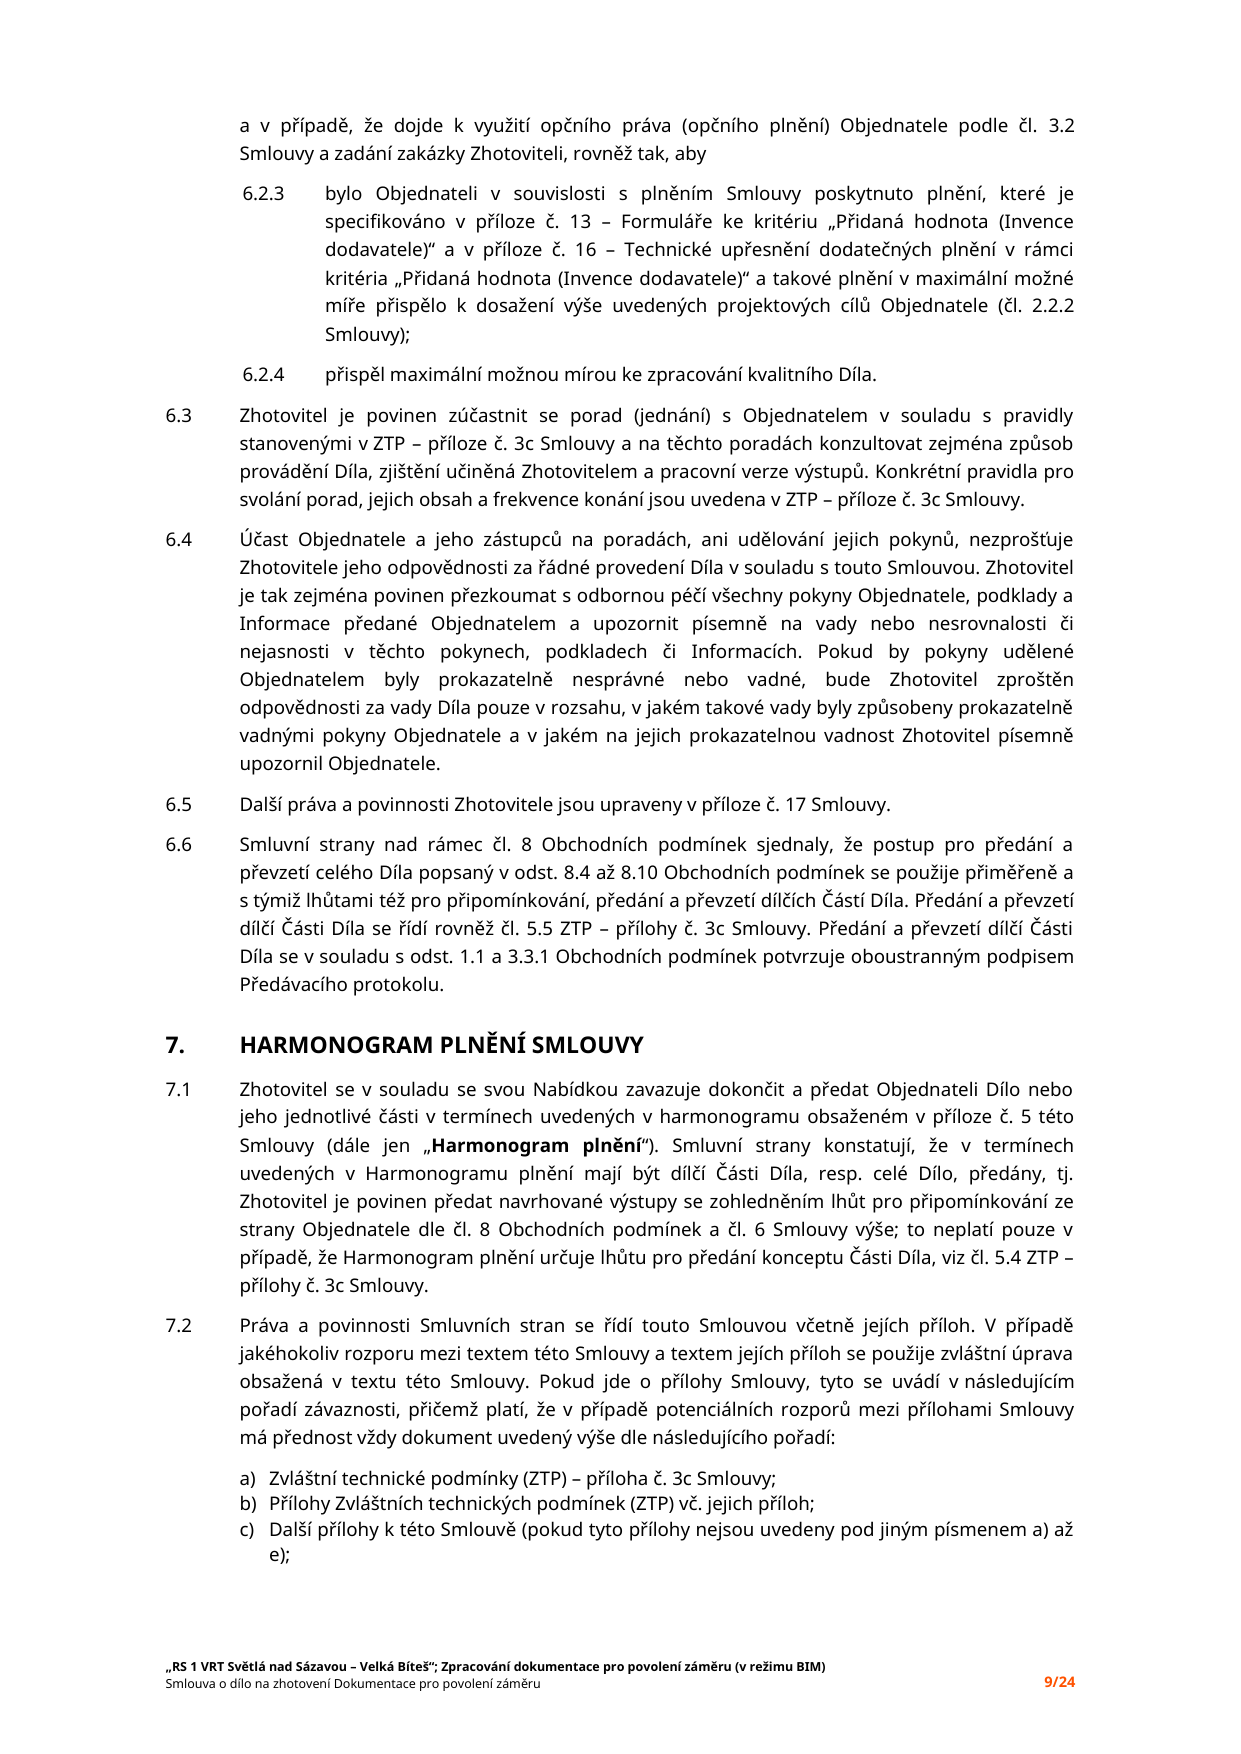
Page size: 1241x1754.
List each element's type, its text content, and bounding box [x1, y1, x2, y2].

text přispěl maximální možnou mírou ke zpracování kvalitního Díla. [242, 361, 1075, 387]
text Účast Objednatele a jeho zástupců na poradách, ani udělování jejich pokynů, nezprošťuje Zhotovitele jeho odpovědnosti za řádné provedení Díla v souladu s touto Smlouvou. Zhotovitel je tak zejména povinen přezkoumat s odbornou péčí všechny pokyny Objednatele, podklady a Informace předané Objednatelem a upozornit písemně na vady nebo nesrovnalosti či nejasnosti v těchto pokynech, podkladech či Informacích. Pokud by pokyny udělené Objednatelem byly prokazatelně nesprávné nebo vadné, bude Zhotovitel zproštěn odpovědnosti za vady Díla pouze v rozsahu, v jakém takové vady byly způsobeny prokazatelně vadnými pokyny Objednatele a v jakém na jejich prokazatelnou vadnost Zhotovitel písemně upozornil Objednatele. [165, 526, 1075, 776]
text Harmonogram plnění smlouvy [165, 1029, 1075, 1060]
text Zhotovitel je povinen zúčastnit se porad (jednání) s Objednatelem v souladu s pravidly stanovenými v ZTP – příloze č. 3c Smlouvy a na těchto poradách konzultovat zejména způsob provádění Díla, zjištění učiněná Zhotovitelem a pracovní verze výstupů. Konkrétní pravidla pro svolání porad, jejich obsah a frekvence konání jsou uvedena v ZTP – příloze č. 3c Smlouvy. [165, 402, 1075, 511]
list Zvláštní technické podmínky (ZTP) – příloha č. 3c Smlouvy; [239, 1465, 1075, 1491]
text bylo Objednateli v souvislosti s plněním Smlouvy poskytnuto plnění, které je specifikováno v příloze č. 13 – Formuláře ke kritériu „Přidaná hodnota (Invence dodavatele)“ a v příloze č. 16 – Technické upřesnění dodatečných plnění v rámci kritéria „Přidaná hodnota (Invence dodavatele)“ a takové plnění v maximální možné míře přispělo k dosažení výše uvedených projektových cílů Objednatele (čl. 2.2.2 Smlouvy); [242, 181, 1075, 346]
list a v případě, že dojde k využití opčního práva (opčního plnění) Objednatele podle čl. 3.2 Smlouvy a zadání zakázky Zhotoviteli, rovněž tak, aby [239, 112, 1075, 166]
list Další přílohy k této Smlouvě (pokud tyto přílohy nejsou uvedeny pod jiným písmenem a) až e); [239, 1516, 1075, 1567]
text Další práva a povinnosti Zhotovitele jsou upraveny v příloze č. 17 Smlouvy. [165, 791, 1075, 817]
text Zhotovitel se v souladu se svou Nabídkou zavazuje dokončit a předat Objednateli Dílo nebo jeho jednotlivé části v termínech uvedených v harmonogramu obsaženém v příloze č. 5 této Smlouvy (dále jen „Harmonogram plnění“). Smluvní strany konstatují, že v termínech uvedených v Harmonogramu plnění mají být dílčí Části Díla, resp. celé Dílo, předány, tj. Zhotovitel je povinen předat navrhované výstupy se zohledněním lhůt pro připomínkování ze strany Objednatele dle čl. 8 Obchodních podmínek a čl. 6 Smlouvy výše; to neplatí pouze v případě, že Harmonogram plnění určuje lhůtu pro předání konceptu Části Díla, viz čl. 5.4 ZTP – přílohy č. 3c Smlouvy. [165, 1076, 1075, 1297]
text Práva a povinnosti Smluvních stran se řídí touto Smlouvou včetně jejích příloh. V případě jakéhokoliv rozporu mezi textem této Smlouvy a textem jejích příloh se použije zvláštní úprava obsažená v textu této Smlouvy. Pokud jde o přílohy Smlouvy, tyto se uvádí v následujícím pořadí závaznosti, přičemž platí, že v případě potenciálních rozporů mezi přílohami Smlouvy má přednost vždy dokument uvedený výše dle následujícího pořadí: [165, 1312, 1075, 1450]
list Přílohy Zvláštních technických podmínek (ZTP) vč. jejich příloh; [239, 1491, 1075, 1516]
text Smluvní strany nad rámec čl. 8 Obchodních podmínek sjednaly, že postup pro předání a převzetí celého Díla popsaný v odst. 8.4 až 8.10 Obchodních podmínek se použije přiměřeně a s týmiž lhůtami též pro připomínkování, předání a převzetí dílčích Částí Díla. Předání a převzetí dílčí Části Díla se řídí rovněž čl. 5.5 ZTP – přílohy č. 3c Smlouvy. Předání a převzetí dílčí Části Díla se v souladu s odst. 1.1 a 3.3.1 Obchodních podmínek potvrzuje oboustranným podpisem Předávacího protokolu. [165, 832, 1075, 997]
